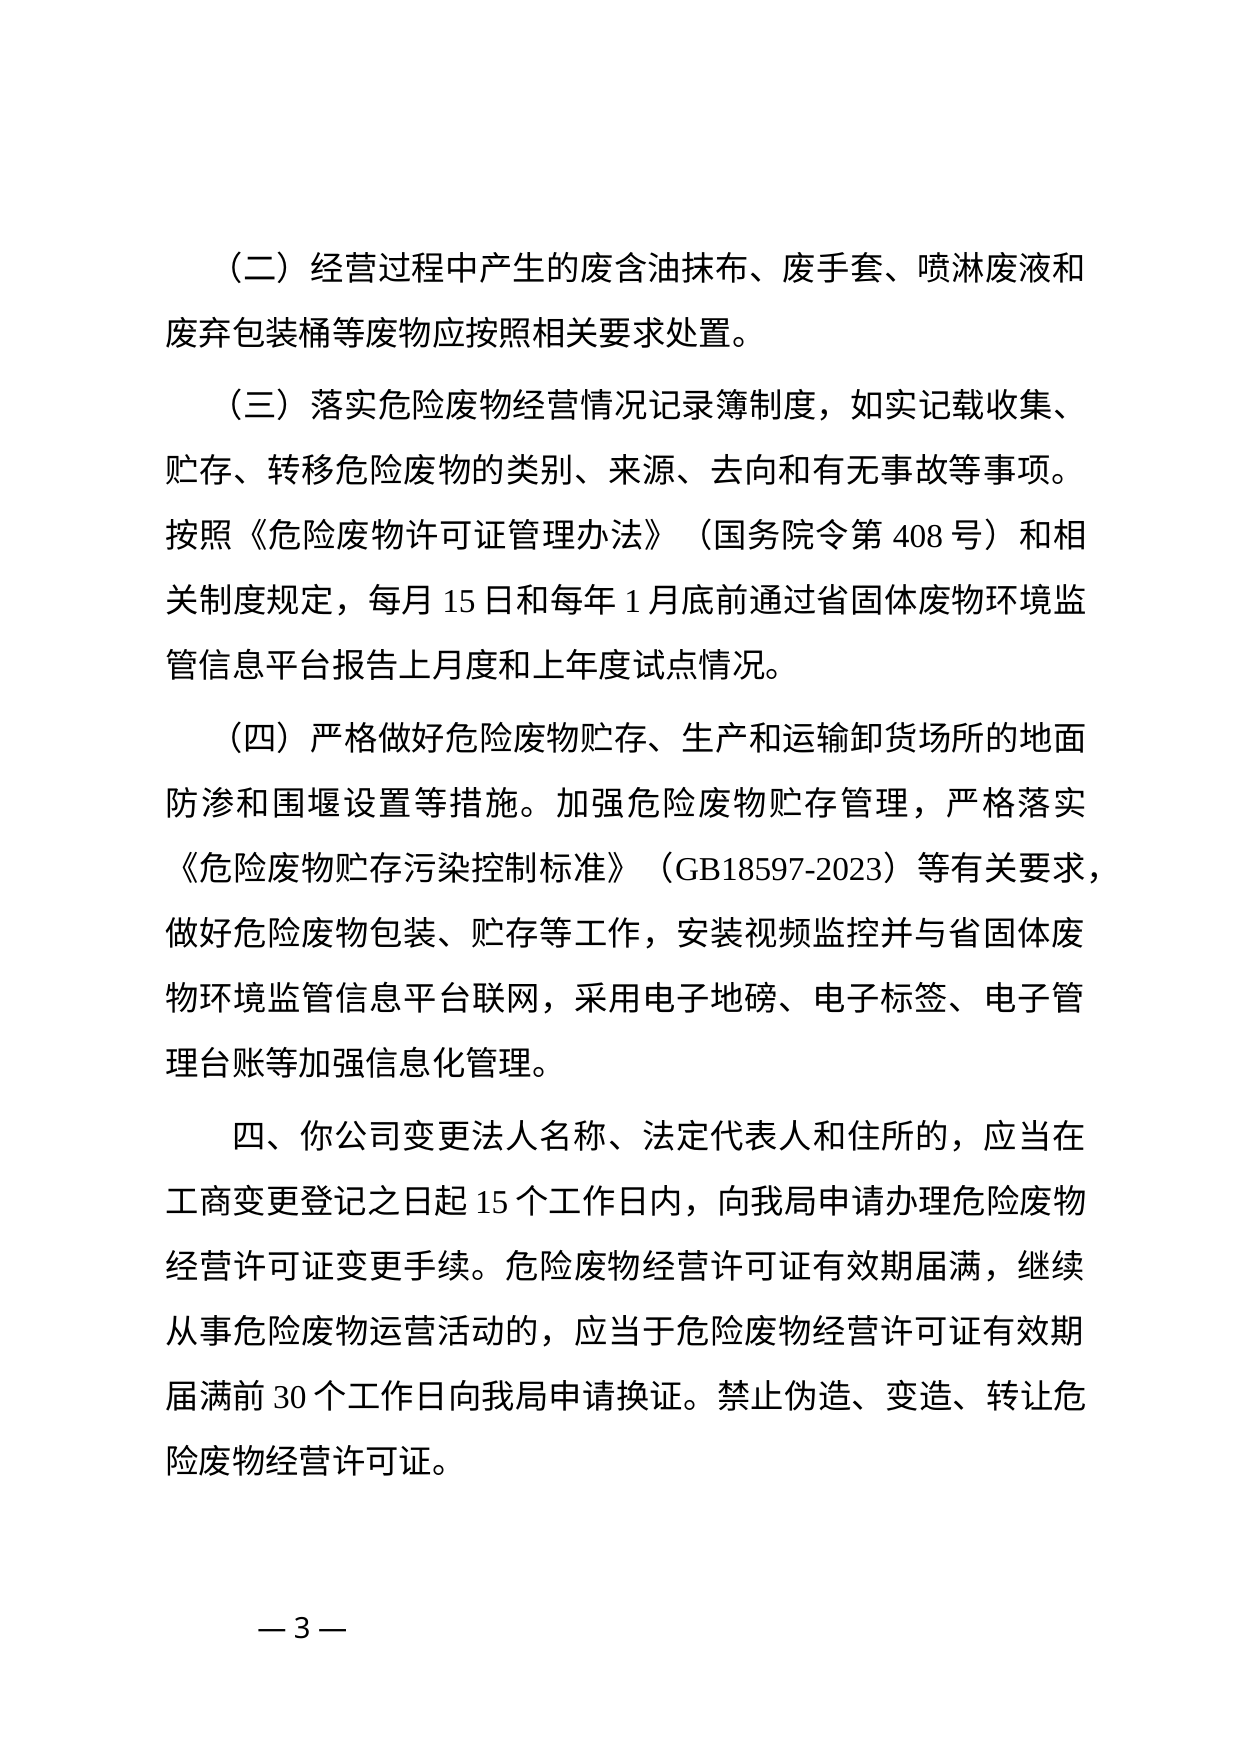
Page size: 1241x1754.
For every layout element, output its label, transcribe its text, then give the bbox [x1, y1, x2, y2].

text （三）落实危险废物经营情况记录簿制度，如实记载收集、贮存、转移危险废物的类别、来源、去向和有无事故等事项。按照《危险废物许可证管理办法》（国务院令第408号）和相关制度规定，每月15日和每年1月底前通过省固体废物环境监管信息平台报告上月度和上年度试点情况。 [165, 371, 1087, 696]
text （四）严格做好危险废物贮存、生产和运输卸货场所的地面防渗和围堰设置等措施。加强危险废物贮存管理，严格落实《危险废物贮存污染控制标准》（GB18597-2023）等有关要求，做好危险废物包装、贮存等工作，安装视频监控并与省固体废物环境监管信息平台联网，采用电子地磅、电子标签、电子管理台账等加强信息化管理。 [165, 703, 1087, 1093]
text （二）经营过程中产生的废含油抹布、废手套、喷淋废液和废弃包装桶等废物应按照相关要求处置。 [165, 233, 1087, 363]
list 四、你公司变更法人名称、法定代表人和住所的，应当在工商变更登记之日起15个工作日内，向我局申请办理危险废物经营许可证变更手续。危险废物经营许可证有效期届满，继续从事危险废物运营活动的，应当于危险废物经营许可证有效期届满前30个工作日向我局申请换证。禁止伪造、变造、转让危险废物经营许可证。 [165, 1101, 1087, 1491]
